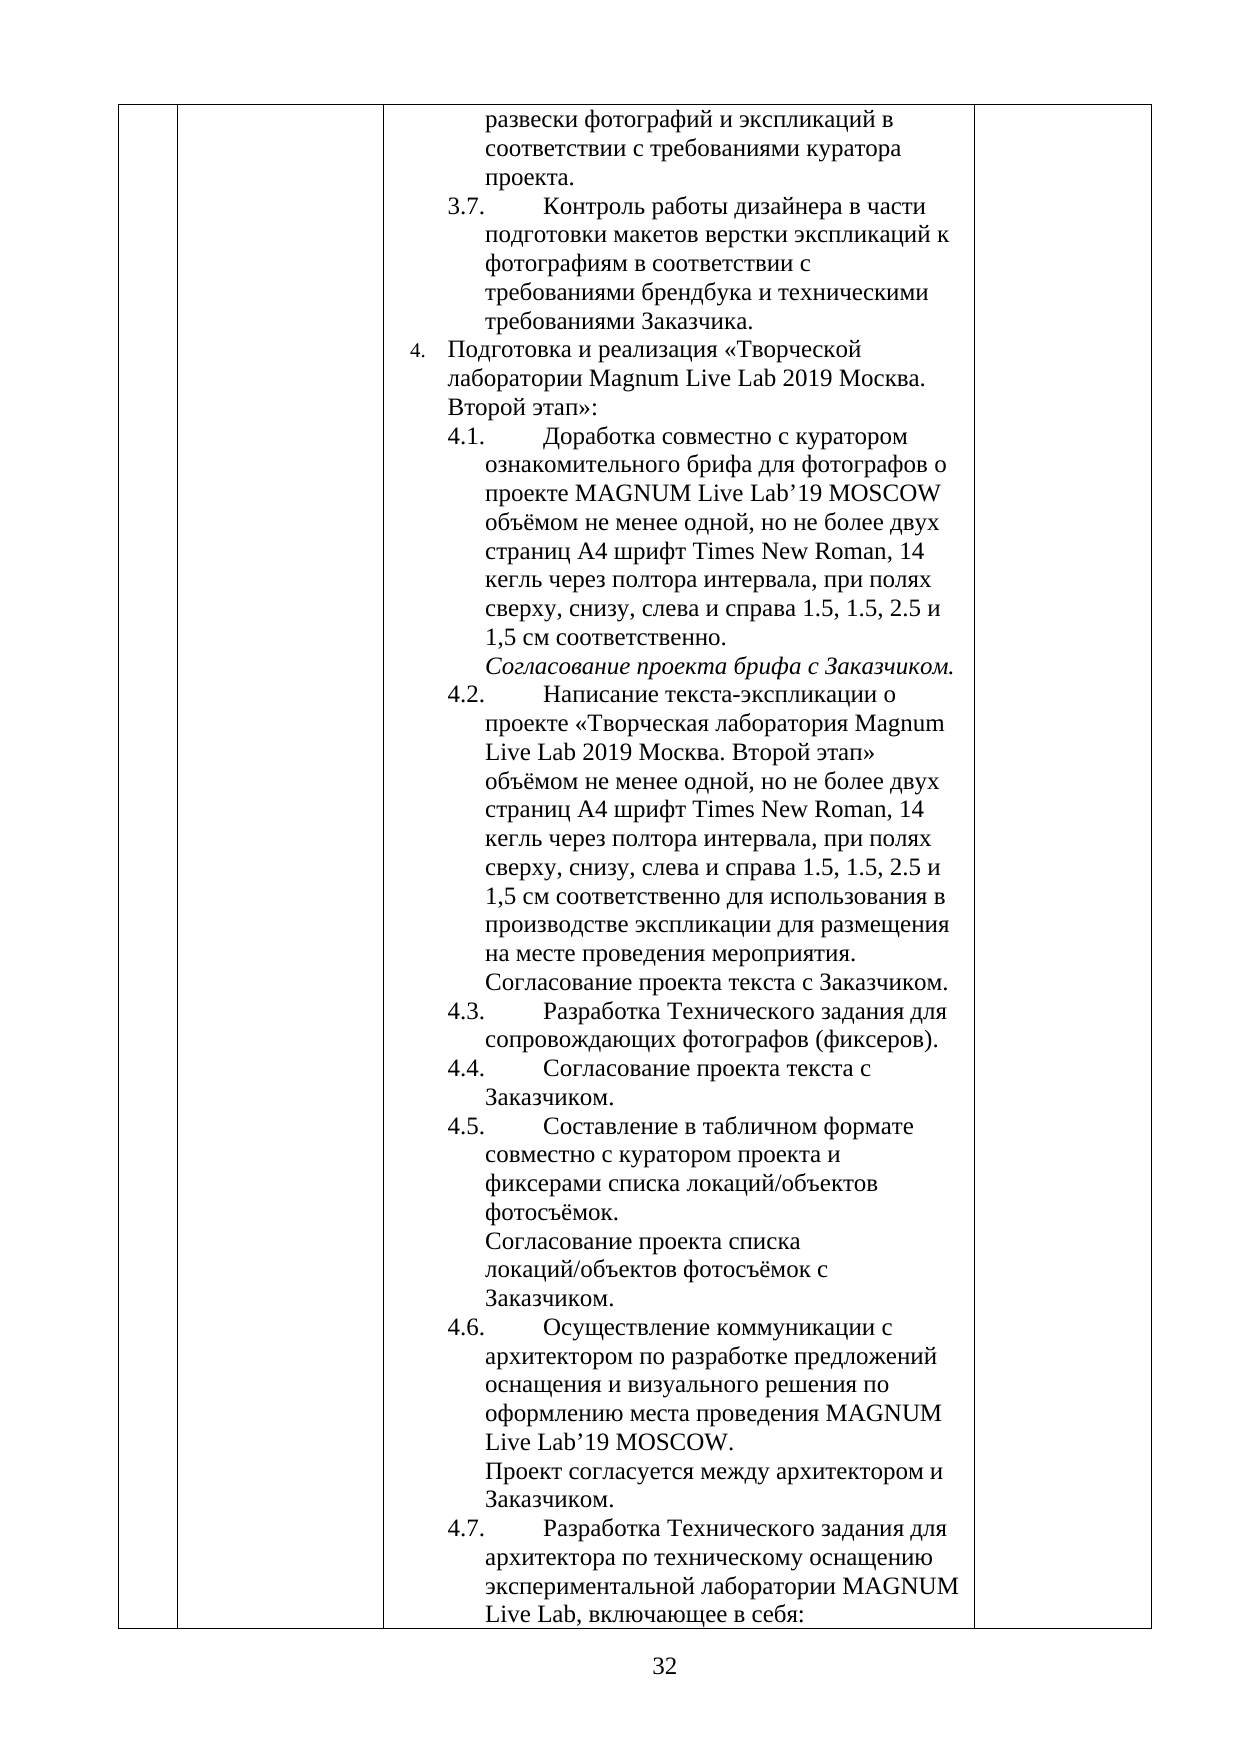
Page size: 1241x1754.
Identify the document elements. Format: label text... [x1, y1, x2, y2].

table_cell 6 [119, 105, 177, 1628]
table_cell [975, 105, 1151, 1628]
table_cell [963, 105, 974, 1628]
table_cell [178, 105, 383, 1628]
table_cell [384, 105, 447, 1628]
